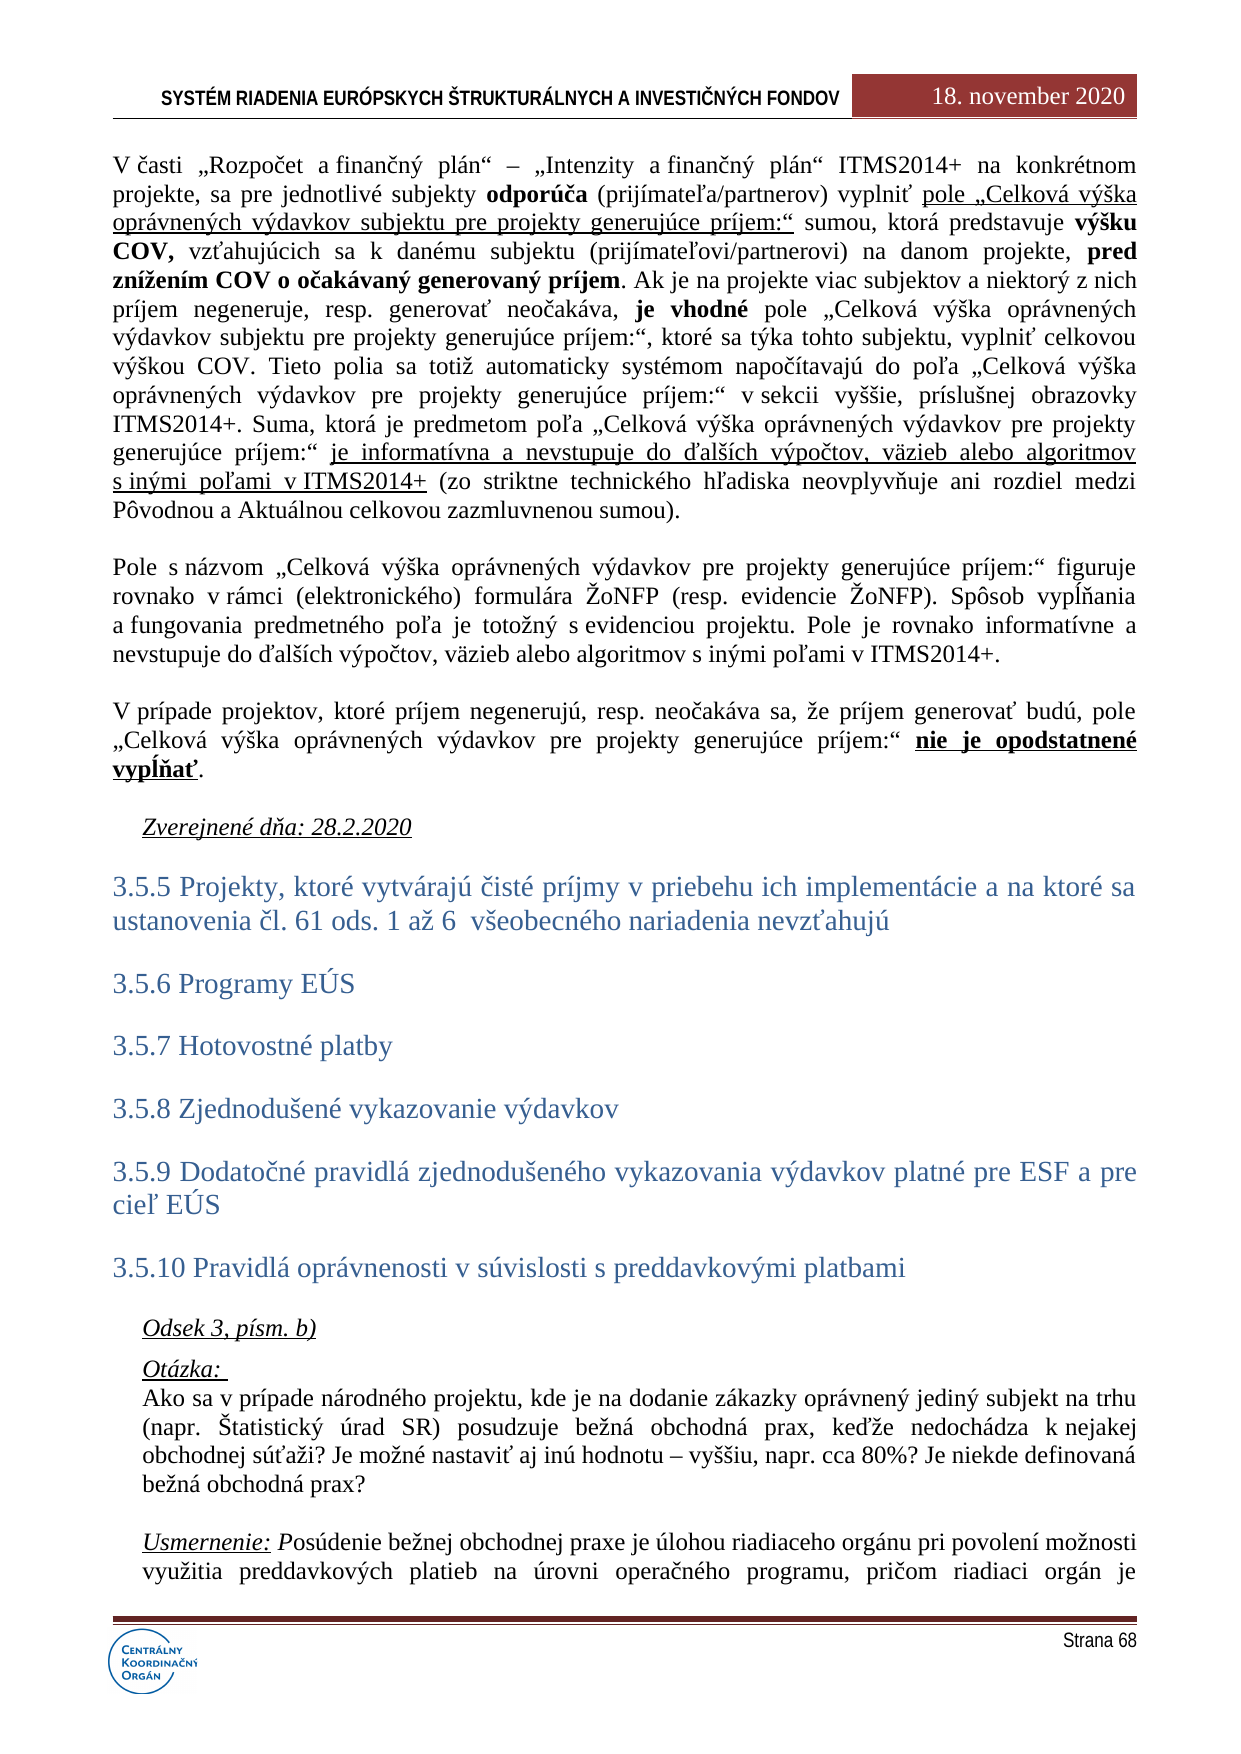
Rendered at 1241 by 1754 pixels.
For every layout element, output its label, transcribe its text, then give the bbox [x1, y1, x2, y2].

picture [106, 1627, 198, 1693]
text V prípade projektov, ktoré príjem negenerujú, resp. neočakáva sa, že príjem generovať budú, pole „Celková výška oprávnených výdavkov pre projekty generujúce príjem:“ nie je opodstatnené vypĺňať. [112, 696, 1137, 782]
text 3.5.7 Hotovostné platby [112, 1028, 1137, 1062]
text V časti „Rozpočet a finančný plán“ – „Intenzity a finančný plán“ ITMS2014+ na konkrétnom projekte, sa pre jednotlivé subjekty odporúča (prijímateľa/partnerov) vyplniť pole „Celková výška oprávnených výdavkov subjektu pre projekty generujúce príjem:“ sumou, ktorá predstavuje výšku COV, vzťahujúcich sa k danému subjektu (prijímateľovi/partnerovi) na danom projekte, pred znížením COV o očakávaný generovaný príjem. Ak je na projekte viac subjektov a niektorý z nich príjem negeneruje, resp. generovať neočakáva, je vhodné pole „Celková výška oprávnených výdavkov subjektu pre projekty generujúce príjem:“, ktoré sa týka tohto subjektu, vyplniť celkovou výškou COV. Tieto polia sa totiž automaticky systémom napočítavajú do poľa „Celková výška oprávnených výdavkov pre projekty generujúce príjem:“ v sekcii vyššie, príslušnej obrazovky ITMS2014+. Suma, ktorá je predmetom poľa „Celková výška oprávnených výdavkov pre projekty generujúce príjem:“ je informatívna a nevstupuje do ďalších výpočtov, väzieb alebo algoritmov s inými poľami v ITMS2014+ (zo striktne technického hľadiska neovplyvňuje ani rozdiel medzi Pôvodnou a Aktuálnou celkovou zazmluvnenou sumou). [112, 150, 1137, 524]
text 3.5.9 Dodatočné pravidlá zjednodušeného vykazovania výdavkov platné pre ESF a pre cieľ EÚS [112, 1154, 1137, 1221]
text 3.5.5 Projekty, ktoré vytvárajú čisté príjmy v priebehu ich implementácie a na ktoré sa ustanovenia čl. 61 ods. 1 až 6 všeobecného nariadenia nevzťahujú [112, 869, 1137, 937]
text Zverejnené dňa: 28.2.2020 [112, 812, 1137, 840]
text Otázka: [142, 1354, 1137, 1383]
text Odsek 3, písm. b) [142, 1313, 1137, 1342]
text 3.5.10 Pravidlá oprávnenosti v súvislosti s preddavkovými platbami [112, 1250, 1137, 1284]
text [142, 1527, 1137, 1584]
text Pole s názvom „Celková výška oprávnených výdavkov pre projekty generujúce príjem:“ figuruje rovnako v rámci (elektronického) formulára ŽoNFP (resp. evidencie ŽoNFP). Spôsob vypĺňania a fungovania predmetného poľa je totožný s evidenciou projektu. Pole je rovnako informatívne a nevstupuje do ďalších výpočtov, väzieb alebo algoritmov s inými poľami v ITMS2014+. [112, 552, 1137, 667]
text 3.5.8 Zjednodušené vykazovanie výdavkov [112, 1091, 1137, 1125]
text 3.5.6 Programy EÚS [112, 966, 1137, 999]
text Ako sa v prípade národného projektu, kde je na dodanie zákazky oprávnený jediný subjekt na trhu (napr. Štatistický úrad SR) posudzuje bežná obchodná prax, keďže nedochádza k nejakej obchodnej súťaži? Je možné nastaviť aj inú hodnotu – vyššiu, napr. cca 80%? Je niekde definovaná bežná obchodná prax? [142, 1383, 1137, 1498]
